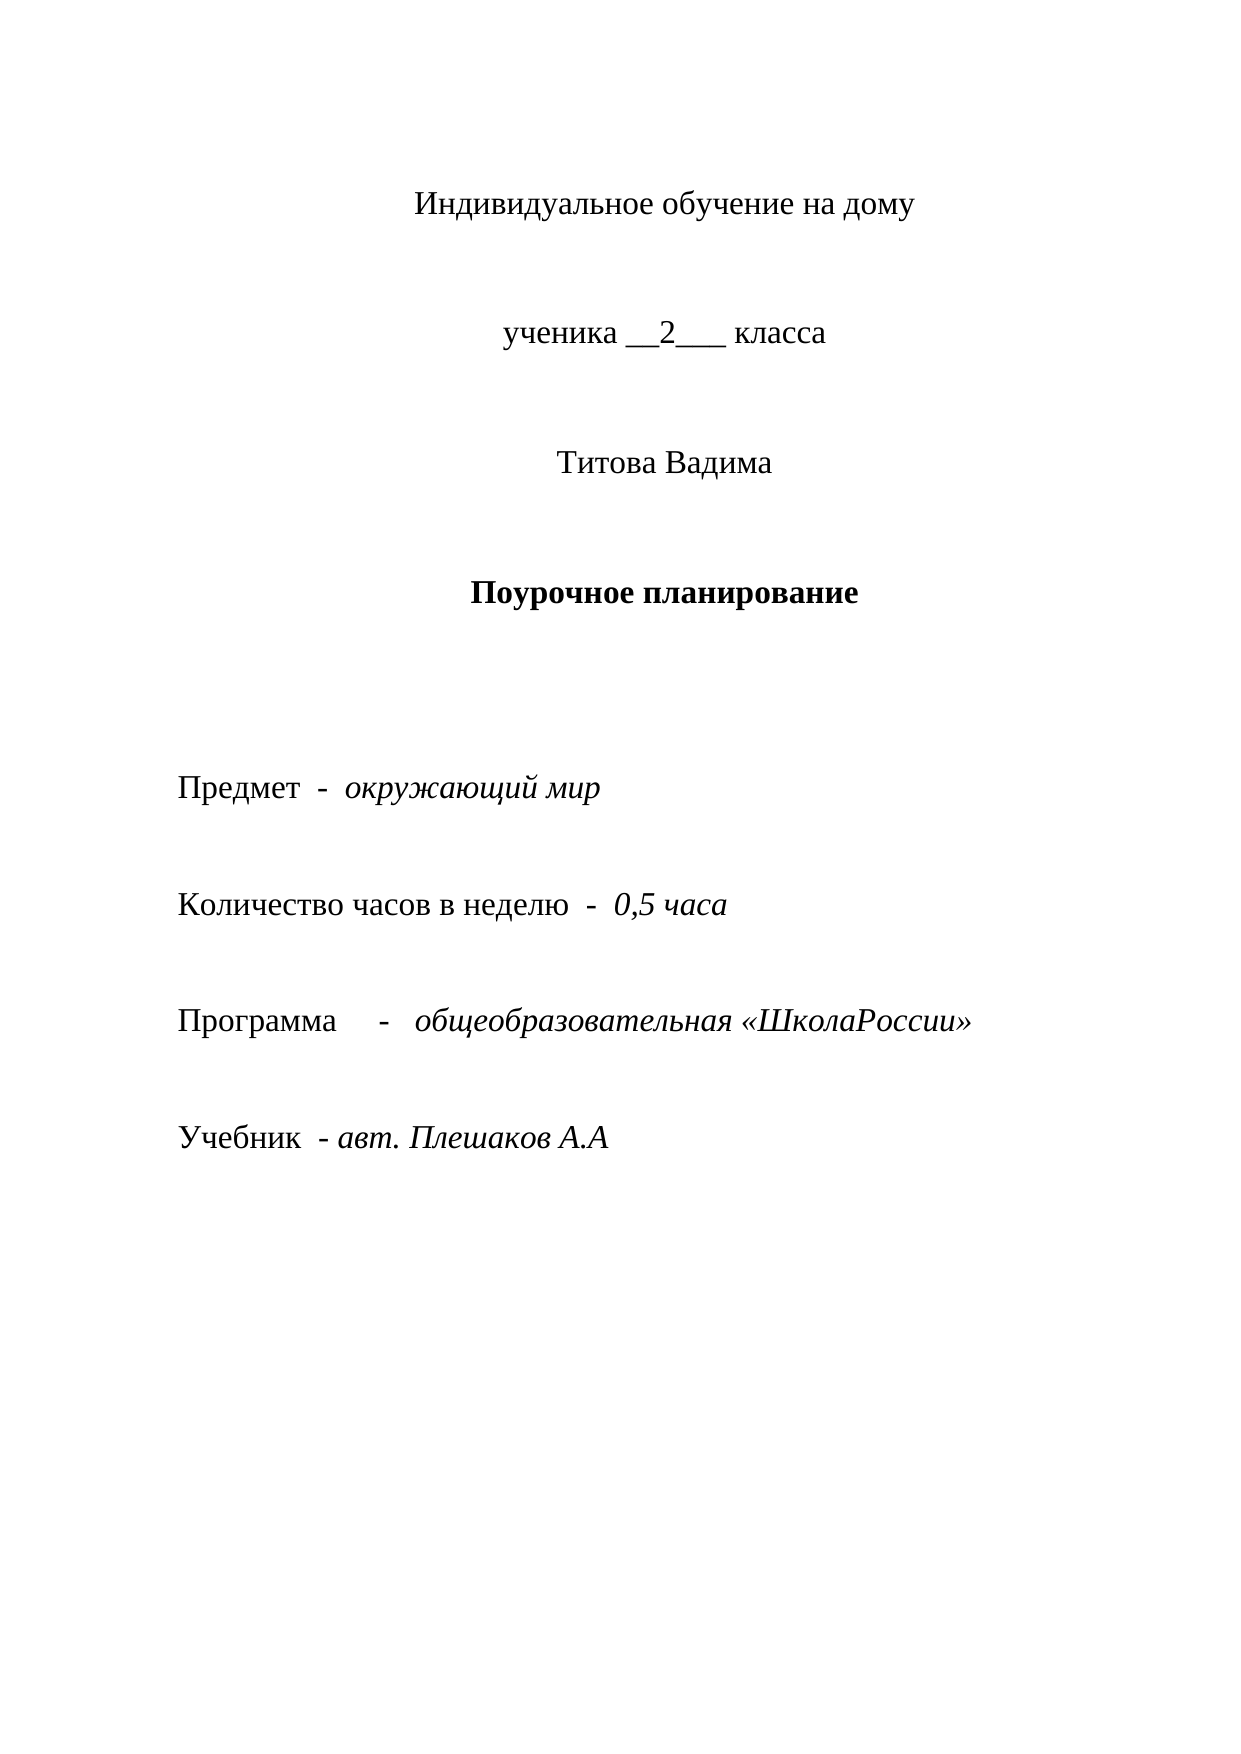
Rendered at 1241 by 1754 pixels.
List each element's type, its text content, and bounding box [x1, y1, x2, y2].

text Учебник - авт. Плешаков А.А [177, 1117, 1152, 1155]
text Индивидуальное обучение на дому [177, 183, 1152, 221]
text Поурочное планирование [177, 572, 1152, 611]
text ученика __2___ класса [177, 313, 1152, 351]
text Количество часов в неделю - 0,5 часа [177, 884, 1152, 922]
text Программа - общеобразовательная «ШколаРоссии» [177, 1000, 1152, 1039]
text Титова Вадима [177, 443, 1152, 481]
text Предмет - окружающий мир [177, 767, 1152, 805]
